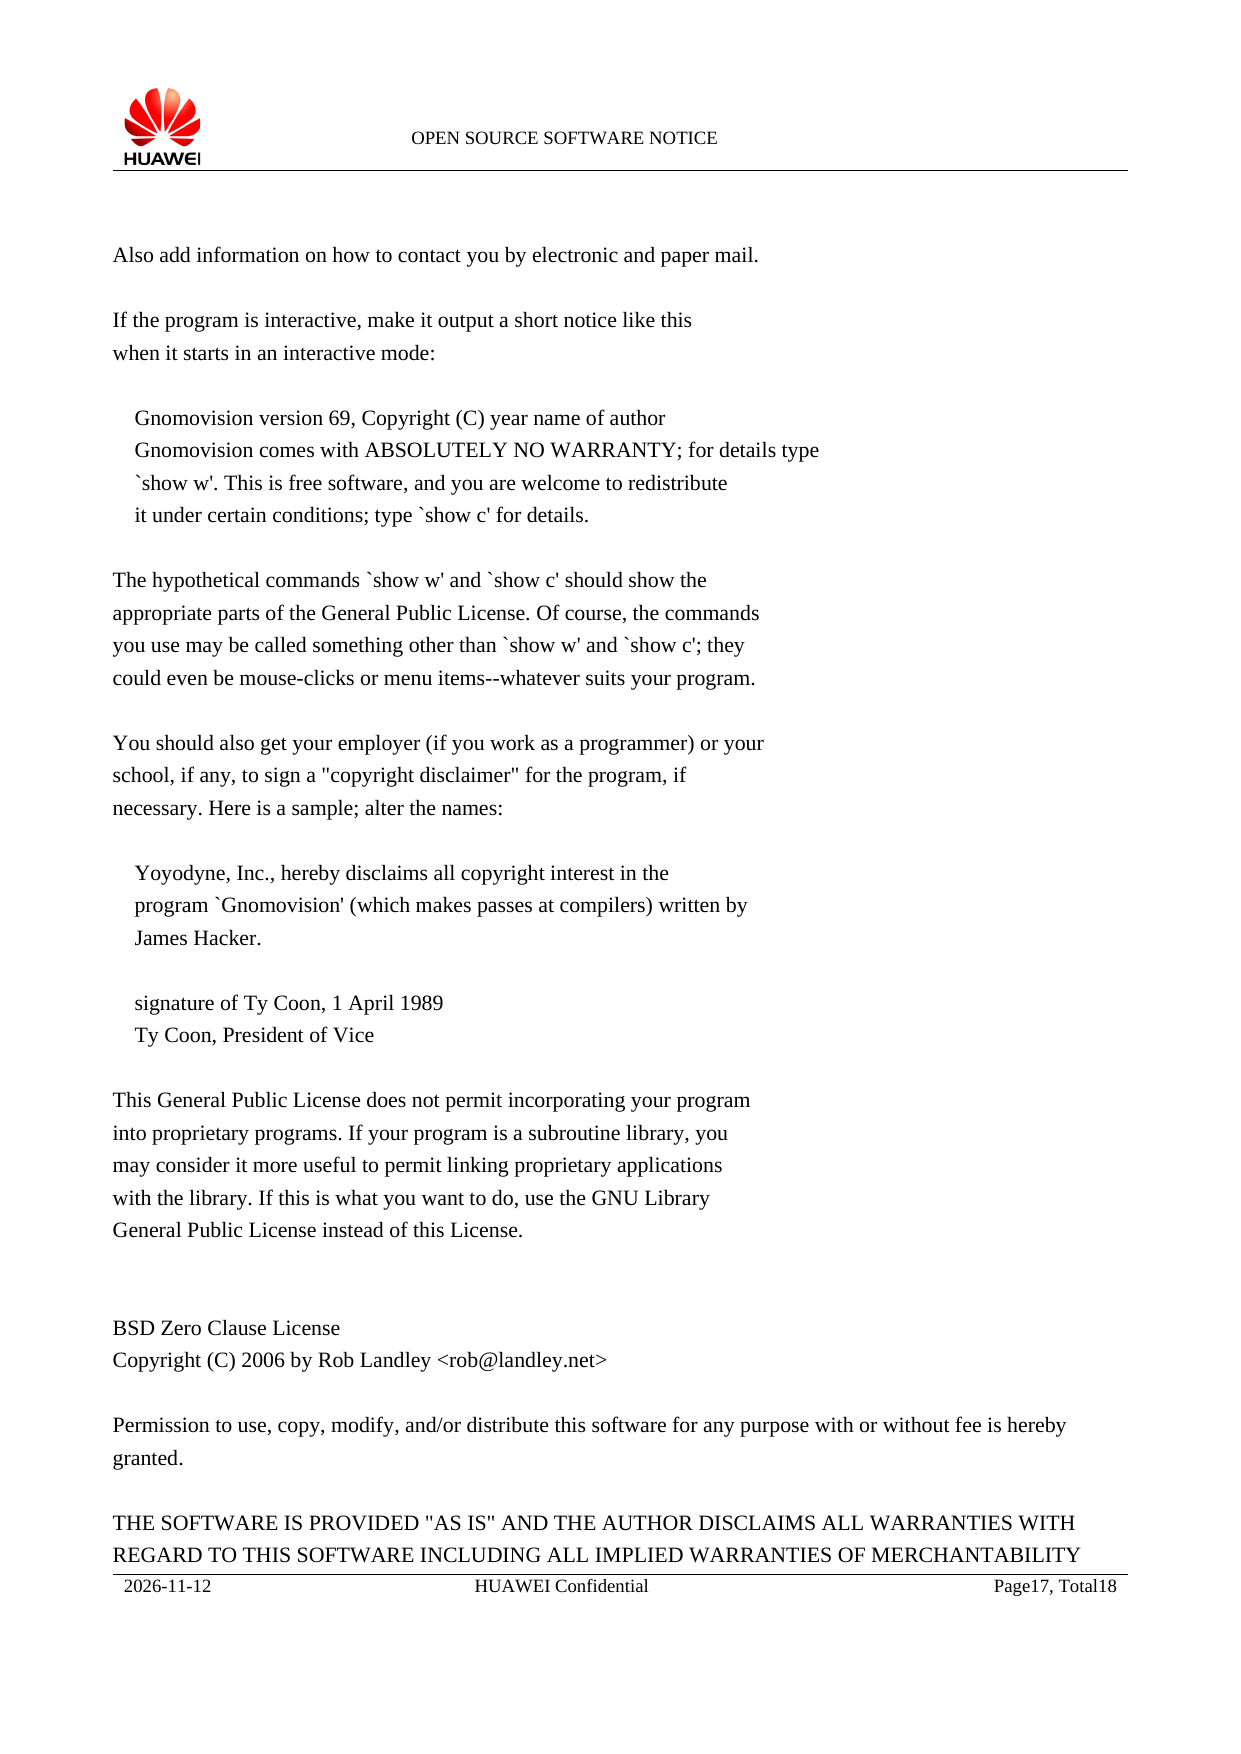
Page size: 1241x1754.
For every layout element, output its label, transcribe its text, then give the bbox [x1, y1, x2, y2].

picture [124, 88, 201, 165]
